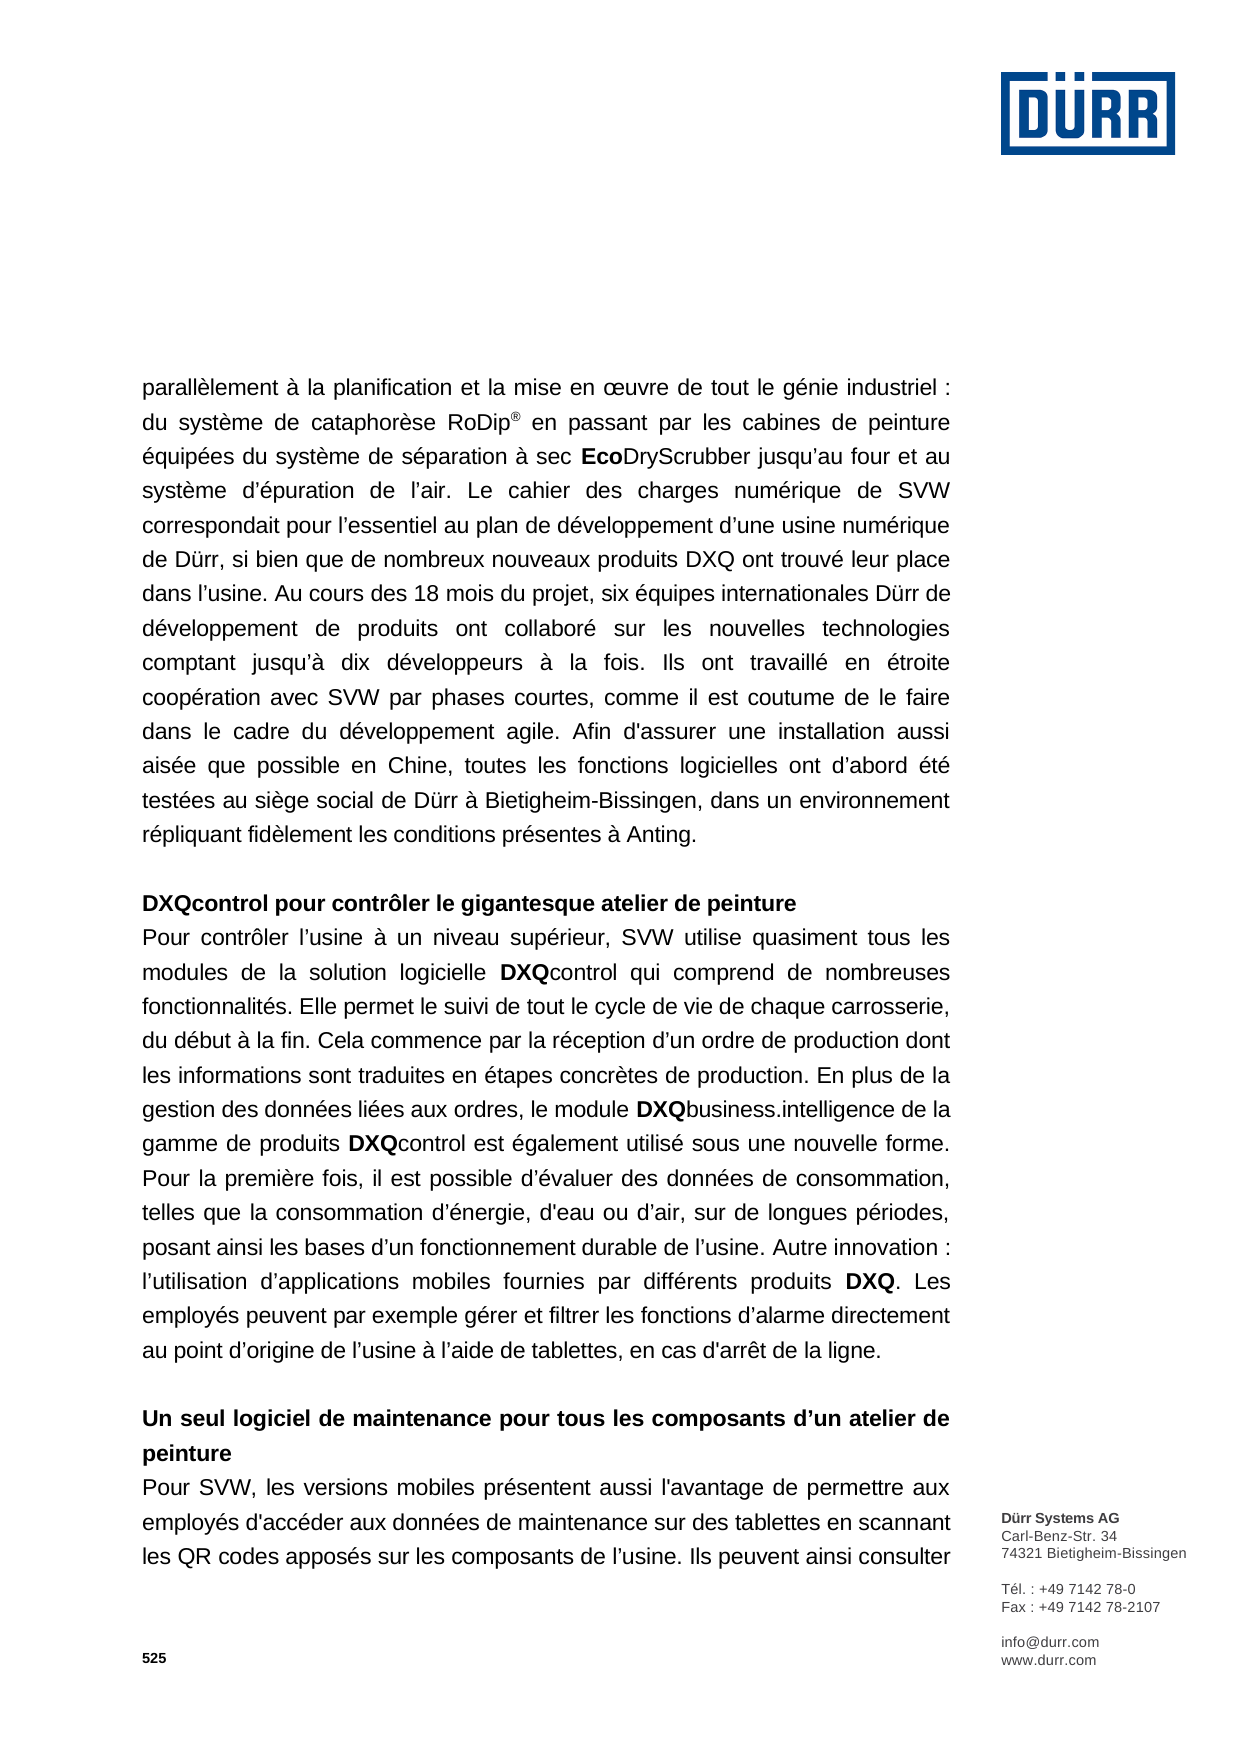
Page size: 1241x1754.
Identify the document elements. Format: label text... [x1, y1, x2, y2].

picture [1001, 72, 1175, 155]
text Un seul logiciel de maintenance pour tous les composants d’un atelier de peinture [142, 1397, 951, 1466]
text Pour contrôler l’usine à un niveau supérieur, SVW utilise quasiment tous les modules de la solution logicielle DXQcontrol qui comprend de nombreuses fonctionnalités. Elle permet le suivi de tout le cycle de vie de chaque carrosserie, du début à la fin. Cela commence par la réception d’un ordre de production dont les informations sont traduites en étapes concrètes de production. En plus de la gestion des données liées aux ordres, le module DXQbusiness.intelligence de la gamme de produits DXQcontrol est également utilisé sous une nouvelle forme. Pour la première fois, il est possible d’évaluer des données de consommation, telles que la consommation d’énergie, d'eau ou d’air, sur de longues périodes, posant ainsi les bases d’un fonctionnement durable de l’usine. Autre innovation : l’utilisation d’applications mobiles fournies par différents produits DXQ. Les employés peuvent par exemple gérer et filtrer les fonctions d’alarme directement au point d’origine de l’usine à l’aide de tablettes, en cas d'arrêt de la ligne. [142, 916, 951, 1363]
text DXQcontrol pour contrôler le gigantesque atelier de peinture [142, 882, 951, 916]
